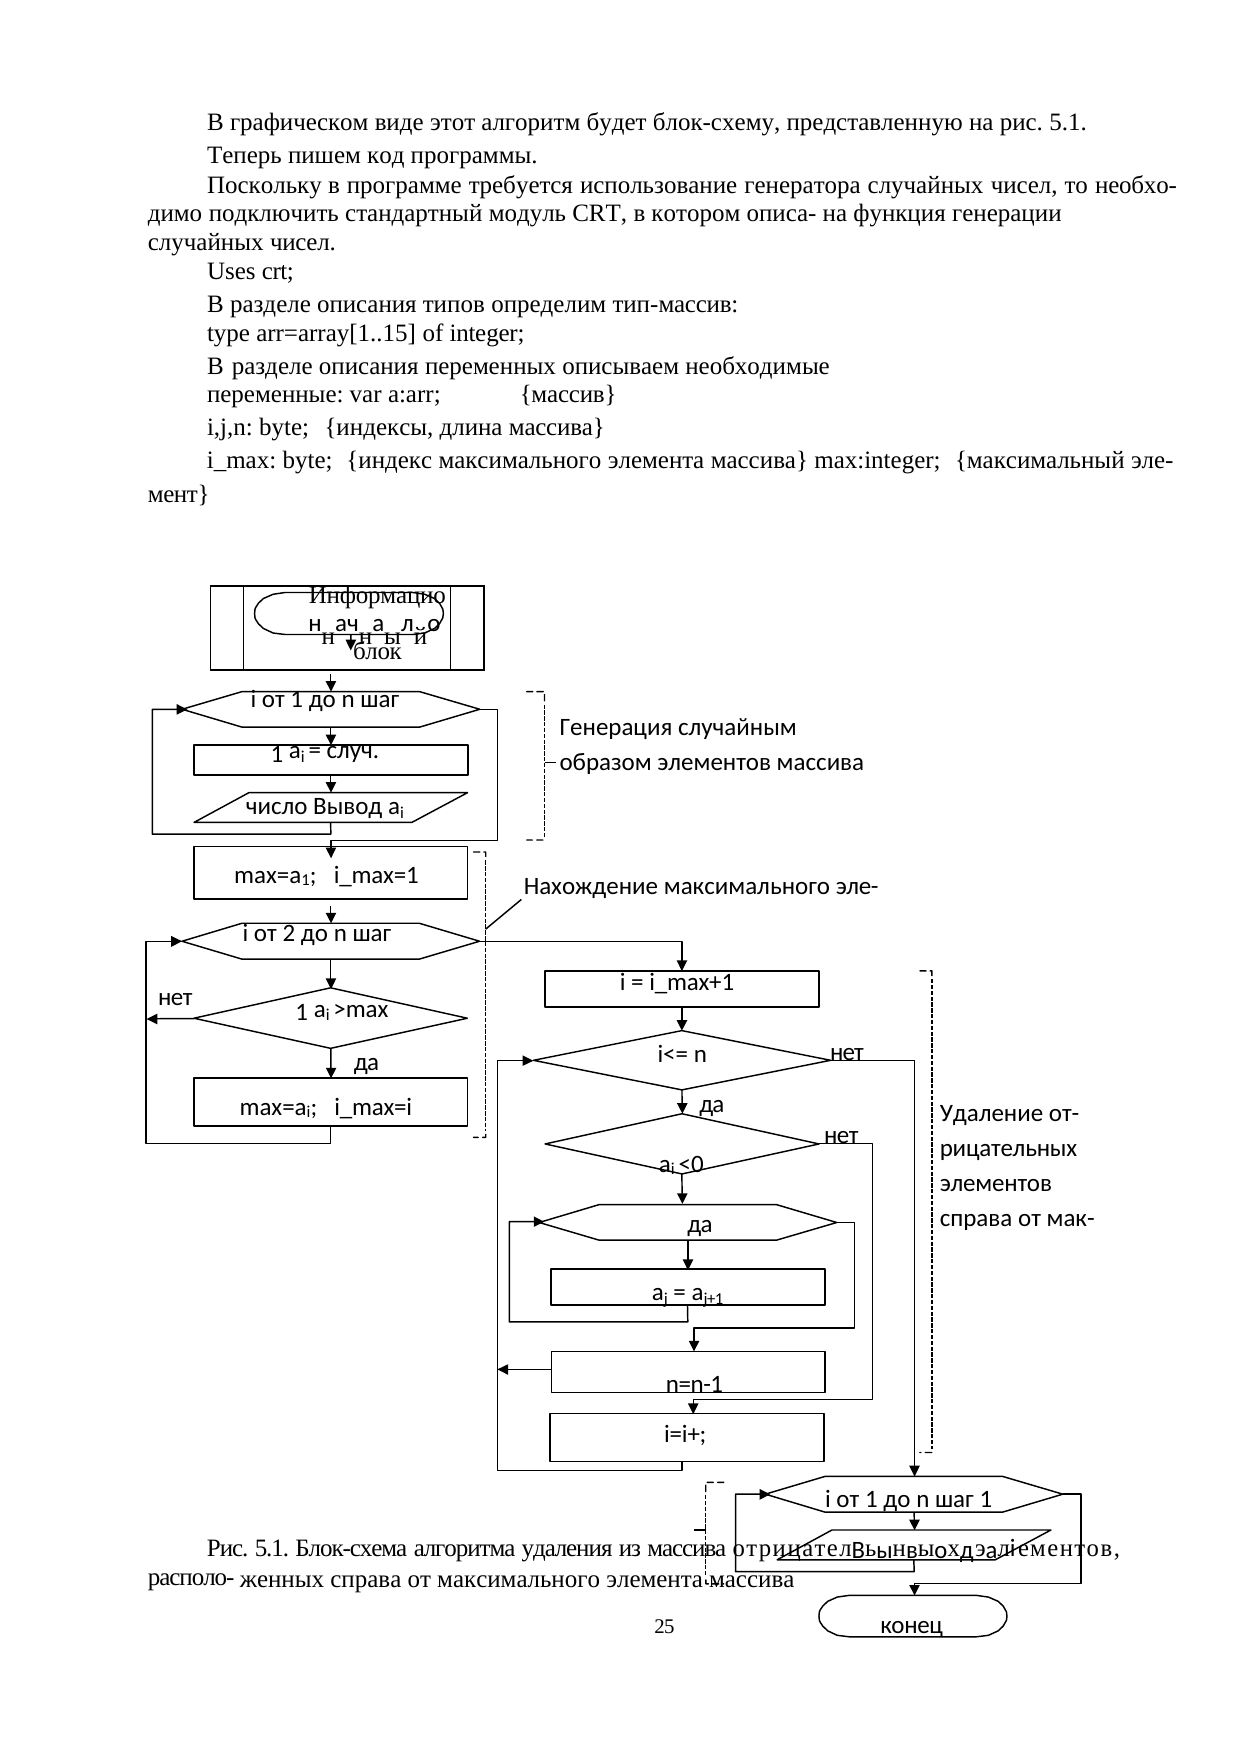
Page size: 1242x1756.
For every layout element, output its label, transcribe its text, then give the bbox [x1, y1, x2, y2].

text type arr=array[1..15] of integer; [207, 318, 1242, 346]
text да ai <0 [659, 1089, 725, 1181]
text димо подключить стандартный модуль CRT, в котором описа- на функция генерации случайных чисел. [148, 198, 1183, 256]
text Нахождение максимального эле- [523, 871, 1242, 901]
text Генерация случайным образом элементов массива [559, 711, 893, 777]
text i от 2 до n шаг 1 ai >max [242, 900, 409, 1026]
text В разделе описания переменных описываем необходимые переменные: var a:arr; {массив} [207, 351, 969, 408]
text i = i_max+1 [619, 966, 1242, 997]
table_header Информацио нначнаылйо блок [244, 587, 450, 669]
text i_max: byte; {индекс максимального элемента массива} max:integer; {максимальный эле- мент} [148, 445, 1183, 508]
text Uses crt; [207, 256, 1242, 285]
text i от 1 до n шаг 1 ai = случ. число Вывод ai [241, 683, 408, 824]
text Удаление от- рицательных элементов справа от мак- [939, 1097, 1096, 1233]
text 25 конец [654, 1609, 1242, 1641]
text да [687, 1208, 724, 1239]
text i от 2 до n шаг 1 ai >max [242, 870, 409, 898]
text i от 1 до n шаг 1 [825, 1483, 1242, 1513]
table_header [211, 587, 243, 669]
text нет [824, 1119, 864, 1149]
text В разделе описания типов определим тип-массив: [207, 289, 1242, 317]
text В графическом виде этот алгоритм будет блок-схему, представленную на рис. 5.1. Теперь пишем код программы. [207, 107, 1136, 169]
text да i<= n [353, 1038, 724, 1076]
text Рис. 5.1. Блок-схема алгоритма удаления из массива отрицателВьынвыохдэaлiементов, располо- женных справа от максимального элемента массива [148, 1535, 1183, 1593]
text нет [0, 982, 193, 1012]
text нет [830, 1038, 864, 1066]
text Поскольку в программе требуется использование генератора случайных чисел, то необхо- [207, 173, 1242, 198]
text n=n-1 i=i+; [664, 1368, 756, 1448]
text i,j,n: byte; {индексы, длина массива} [207, 412, 1242, 441]
table_header [451, 587, 483, 669]
